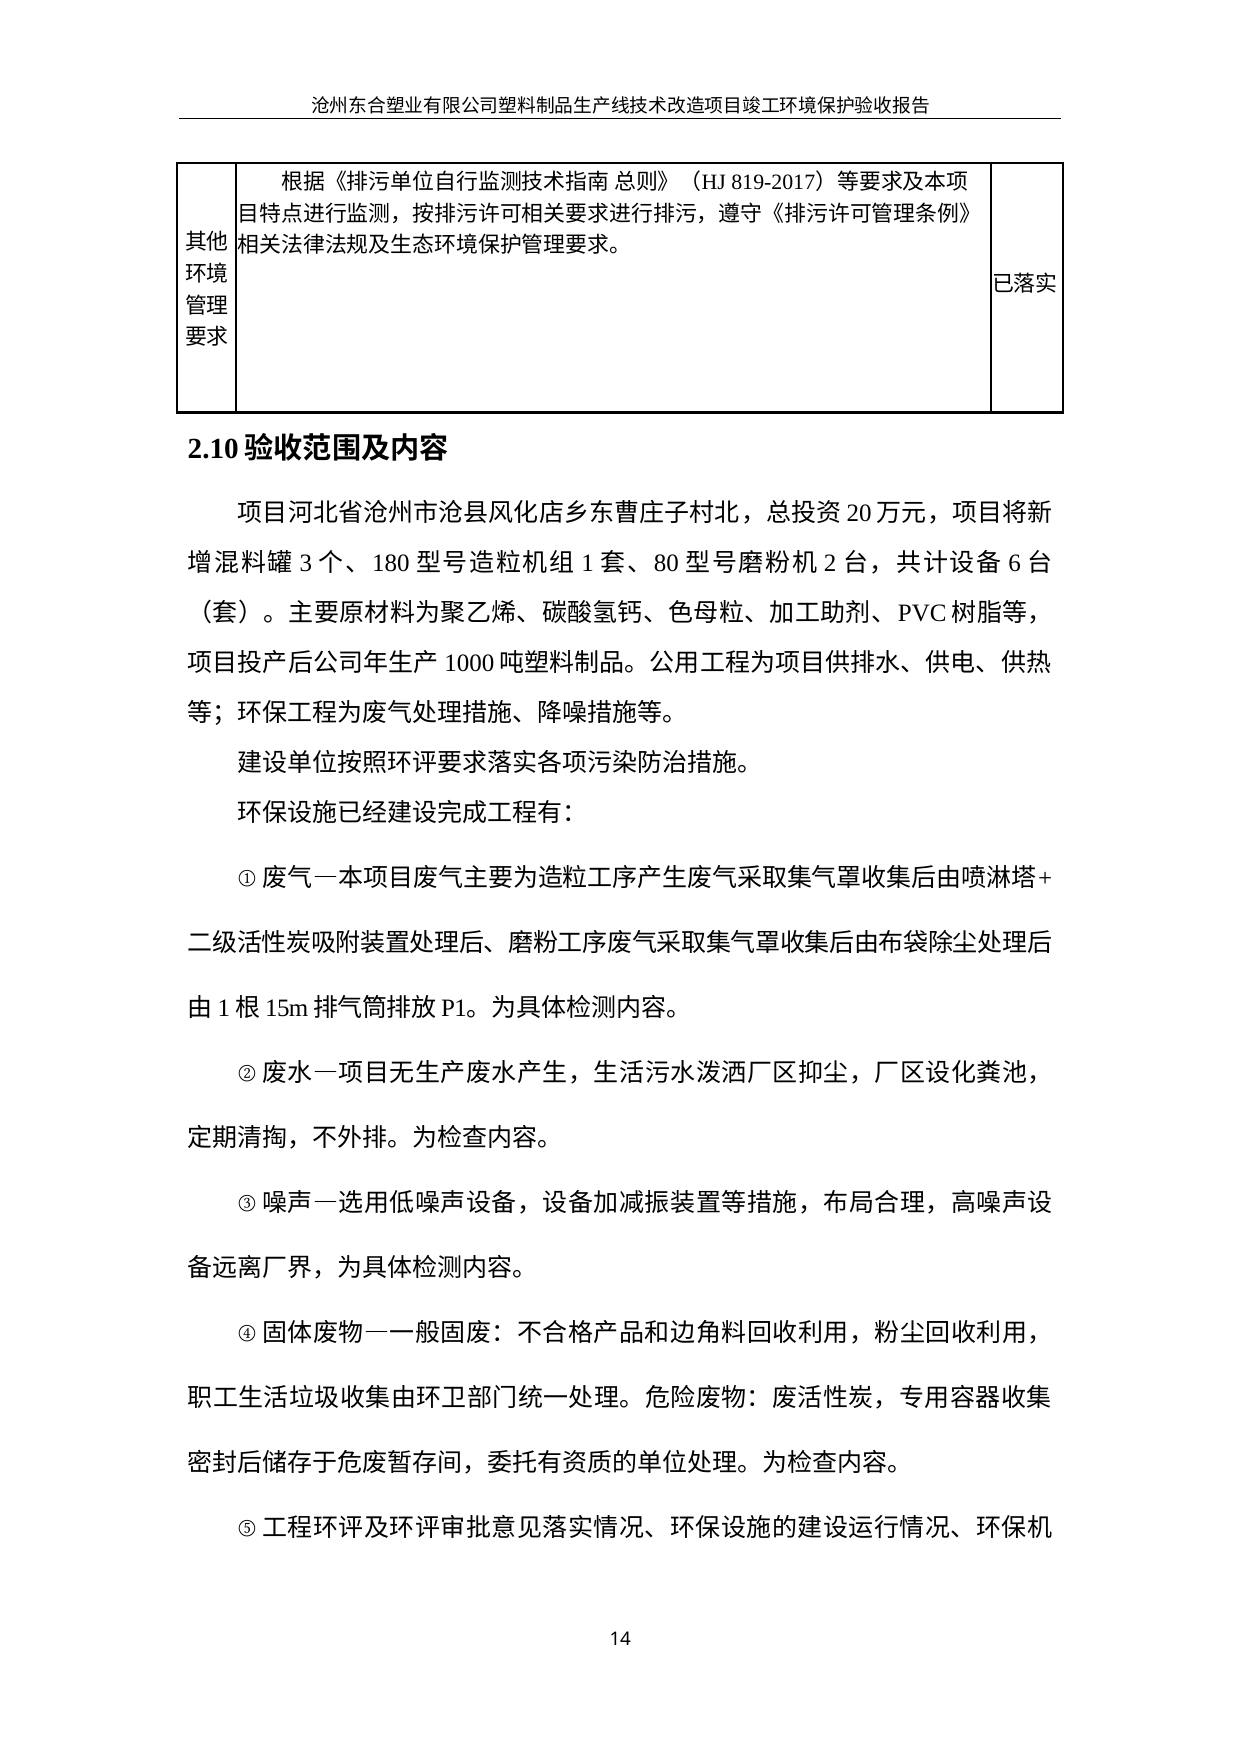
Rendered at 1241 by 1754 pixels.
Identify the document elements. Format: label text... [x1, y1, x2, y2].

text ②废水—项目无生产废水产生，生活污水泼洒厂区抑尘，厂区设化粪池，定期清掏，不外排。为检查内容。 [187, 1038, 1053, 1168]
text ①废气—本项目废气主要为造粒工序产生废气采取集气罩收集后由喷淋塔+二级活性炭吸附装置处理后、磨粉工序废气采取集气罩收集后由布袋除尘处理后由1根15m排气筒排放P1。为具体检测内容。 [187, 843, 1053, 1038]
table_cell 已落实 [992, 164, 1062, 411]
text ④固体废物—一般固废：不合格产品和边角料回收利用，粉尘回收利用，职工生活垃圾收集由环卫部门统一处理。危险废物：废活性炭，专用容器收集密封后储存于危废暂存间，委托有资质的单位处理。为检查内容。 [187, 1298, 1053, 1493]
text 项目河北省沧州市沧县风化店乡东曹庄子村北，总投资20万元，项目将新增混料罐3个、180型号造粒机组1套、80型号磨粉机2台，共计设备6台（套）。主要原材料为聚乙烯、碳酸氢钙、色母粒、加工助剂、PVC树脂等，项目投产后公司年生产1000吨塑料制品。公用工程为项目供排水、供电、供热等；环保工程为废气处理措施、降噪措施等。 [187, 478, 1053, 728]
text 环保设施已经建设完成工程有： [187, 778, 1053, 843]
table_cell 根据《排污单位自行监测技术指南 总则》（HJ 819-2017）等要求及本项目特点进行监测，按排污许可相关要求进行排污，遵守《排污许可管理条例》相关法律法规及生态环境保护管理要求。 [237, 164, 990, 411]
text 建设单位按照环评要求落实各项污染防治措施。 [187, 728, 1053, 778]
text ③噪声—选用低噪声设备，设备加减振装置等措施，布局合理，高噪声设备远离厂界，为具体检测内容。 [187, 1168, 1053, 1298]
subtitle 2.10验收范围及内容 [187, 414, 1053, 478]
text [187, 1493, 1053, 1558]
table_cell 其他环境 管理要求 [178, 164, 235, 411]
